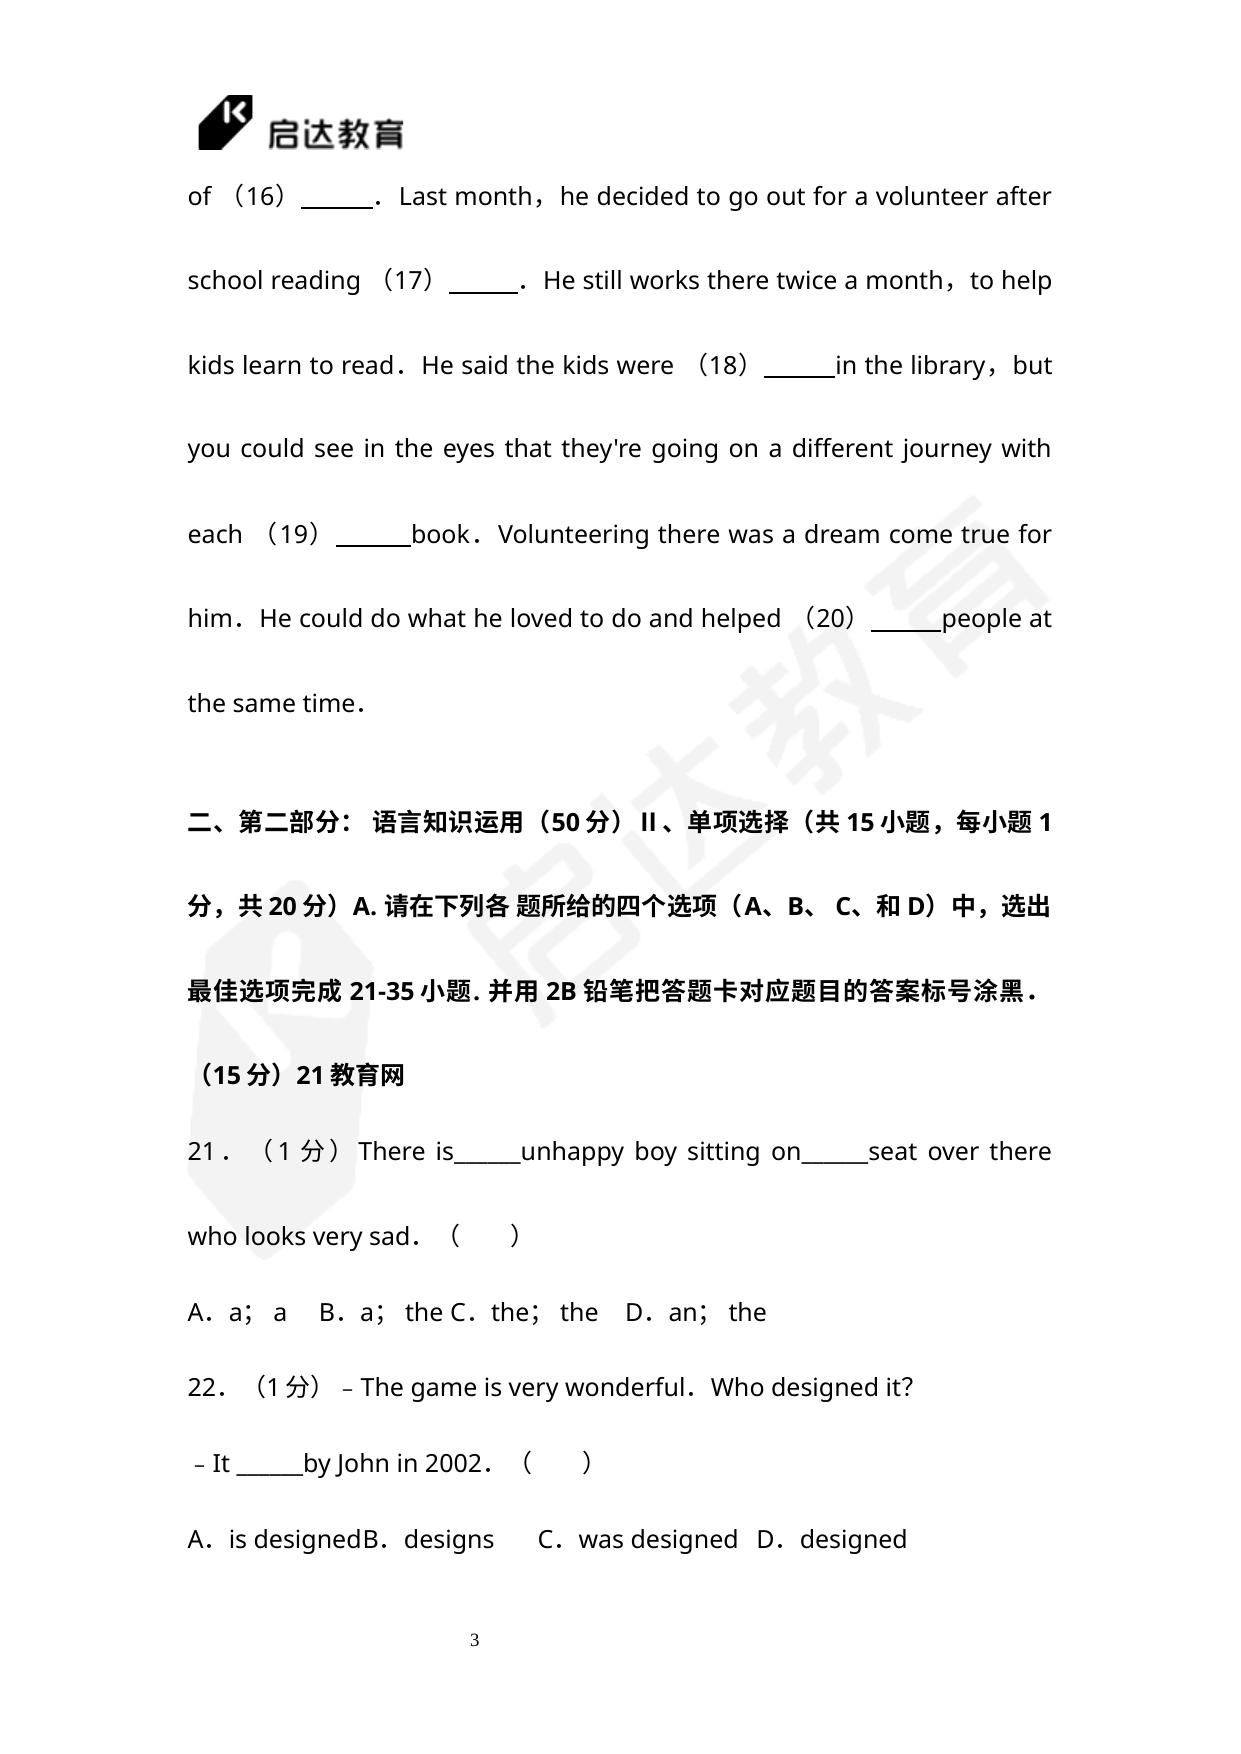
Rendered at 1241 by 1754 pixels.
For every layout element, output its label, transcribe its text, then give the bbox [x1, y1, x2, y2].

picture [198, 95, 404, 150]
text A．is designed B．designs C．was designed D．designed [187, 1505, 1053, 1570]
text 21．（1分）There is______unhappy boy sitting on______seat over there who looks very sad．（ ） [187, 1117, 1053, 1267]
text 二、第二部分： 语言知识运用（50分）Ⅱ、单项选择（共15小题，每小题1分，共20分）A. 请在下列各 题所给的四个选项（A、B、 C、和D）中，选出最佳选项完成21-35小题. 并用2B铅笔把答题卡对应题目的答案标号涂黑．（15分）21教育网 [187, 788, 1053, 1106]
text A．a； a B．a； the C．the； the D．an； the [187, 1278, 1053, 1343]
text 22．（1分）﹣The game is very wonderful．Who designed it？ [187, 1353, 1053, 1418]
text ﹣It ______by John in 2002．（ ） [187, 1429, 1053, 1494]
